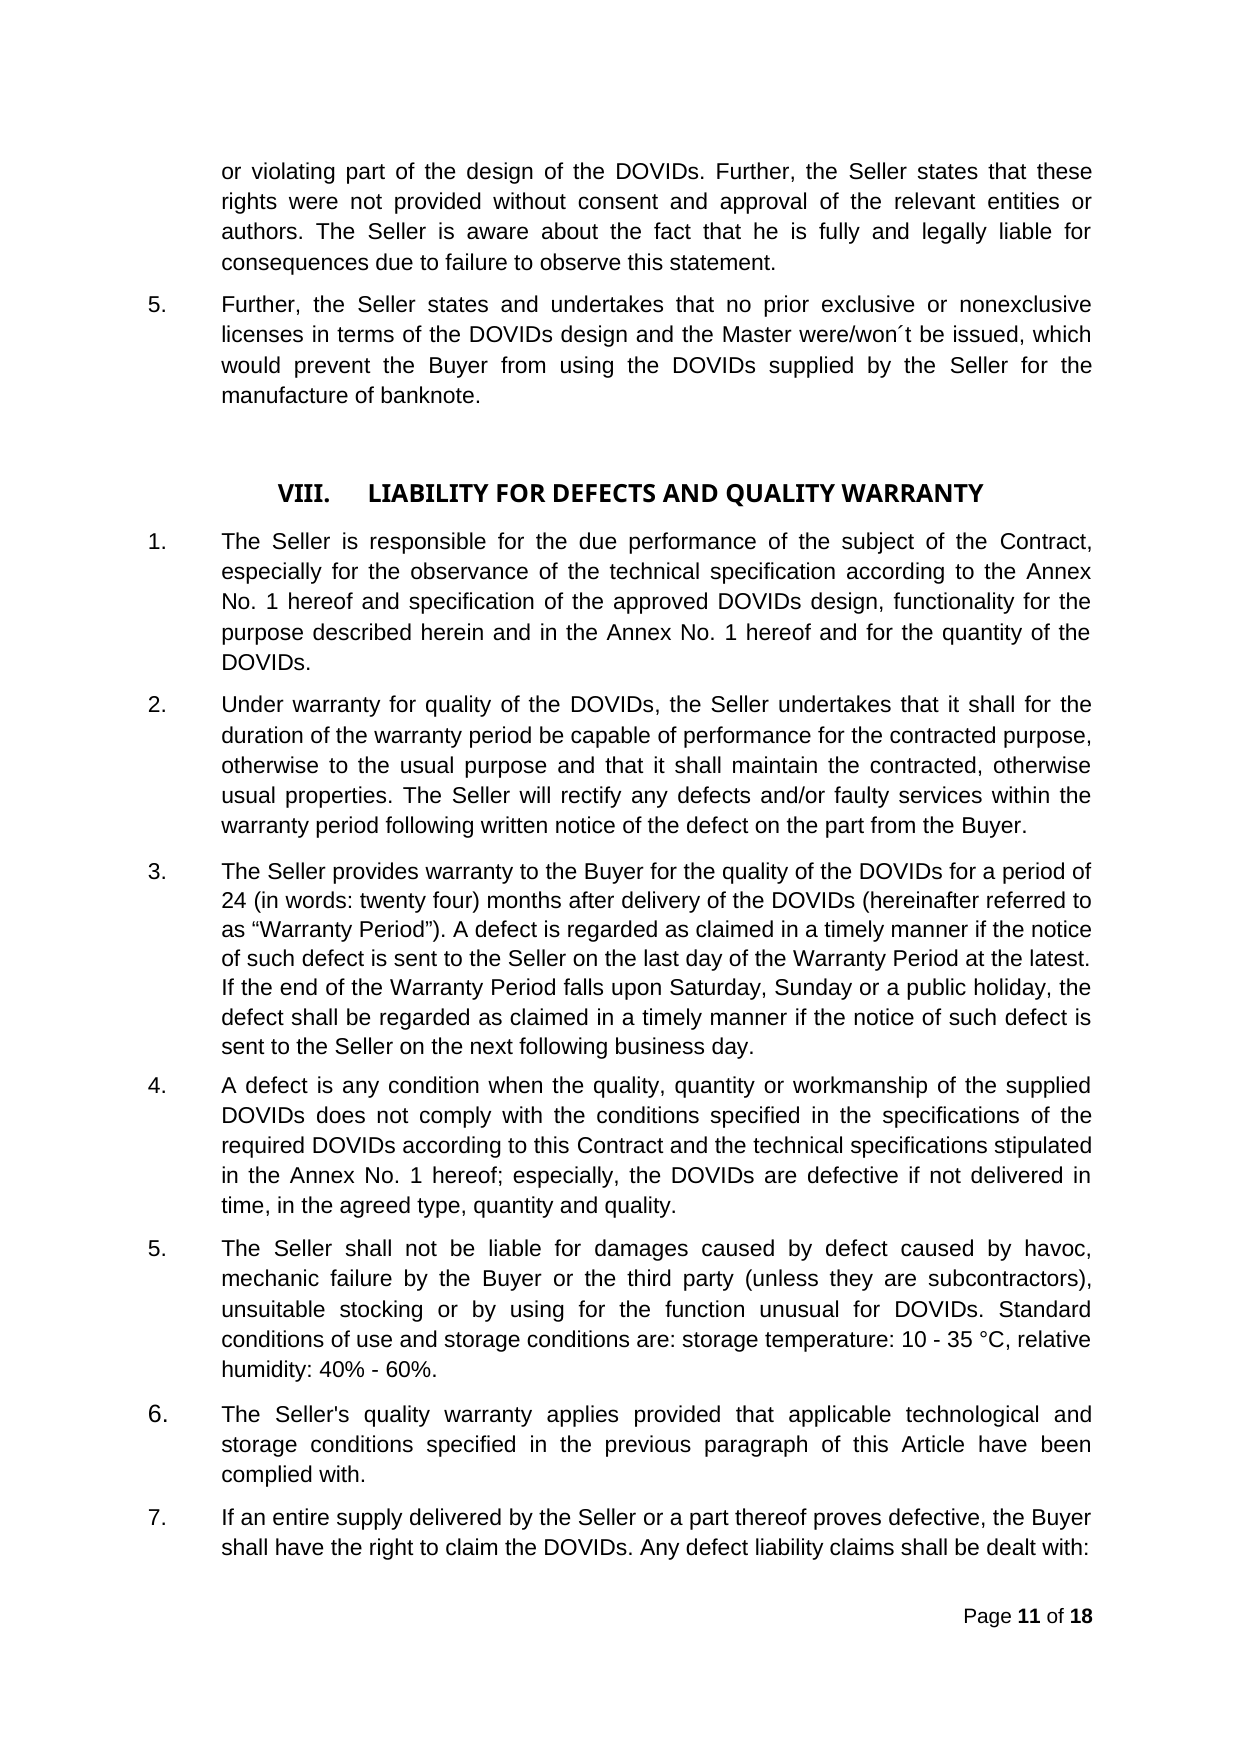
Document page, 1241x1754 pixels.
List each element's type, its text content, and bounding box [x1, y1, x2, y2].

list A defect is any condition when the quality, quantity or workmanship of the supplied DOVIDs does not comply with the conditions specified in the specifications of the required DOVIDs according to this Contract and the technical specifications stipulated in the Annex No. 1 hereof; especially, the DOVIDs are defective if not delivered in time, in the agreed type, quantity and quality. [148, 1072, 1093, 1219]
list Further, the Seller states and undertakes that no prior exclusive or nonexclusive licenses in terms of the DOVIDs design and the Master were/won´t be issued, which would prevent the Buyer from using the DOVIDs supplied by the Seller for the manufacture of banknote. [148, 291, 1093, 408]
list The Seller is responsible for the due performance of the subject of the Contract, especially for the observance of the technical specification according to the Annex No. 1 hereof and specification of the approved DOVIDs design, functionality for the purpose described herein and in the Annex No. 1 hereof and for the quantity of the DOVIDs. [148, 528, 1093, 675]
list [148, 158, 1093, 275]
list LIABILITY FOR DEFECTS AND QUALITY WARRANTY [221, 476, 1093, 510]
list Under warranty for quality of the DOVIDs, the Seller undertakes that it shall for the duration of the warranty period be capable of performance for the contracted purpose, otherwise to the usual purpose and that it shall maintain the contracted, otherwise usual properties. The Seller will rectify any defects and/or faulty services within the warranty period following written notice of the defect on the part from the Buyer. [148, 691, 1093, 838]
list If an entire supply delivered by the Seller or a part thereof proves defective, the Buyer shall have the right to claim the DOVIDs. Any defect liability claims shall be dealt with: [148, 1504, 1093, 1561]
list The Seller shall not be liable for damages caused by defect caused by havoc, mechanic failure by the Buyer or the third party (unless they are subcontractors), unsuitable stocking or by using for the function unusual for DOVIDs. Standard conditions of use and storage conditions are: storage temperature: 10 - 35 °C, relative humidity: 40% - 60%. [148, 1235, 1093, 1382]
list The Seller provides warranty to the Buyer for the quality of the DOVIDs for a period of 24 (in words: twenty four) months after delivery of the DOVIDs (hereinafter referred to as “Warranty Period”). A defect is regarded as claimed in a timely manner if the notice of such defect is sent to the Seller on the last day of the Warranty Period at the latest. If the end of the Warranty Period falls upon Saturday, Sunday or a public holiday, the defect shall be regarded as claimed in a timely manner if the notice of such defect is sent to the Seller on the next following business day. [148, 855, 1093, 1059]
list The Seller's quality warranty applies provided that applicable technological and storage conditions specified in the previous paragraph of this Article have been complied with. [148, 1399, 1093, 1488]
